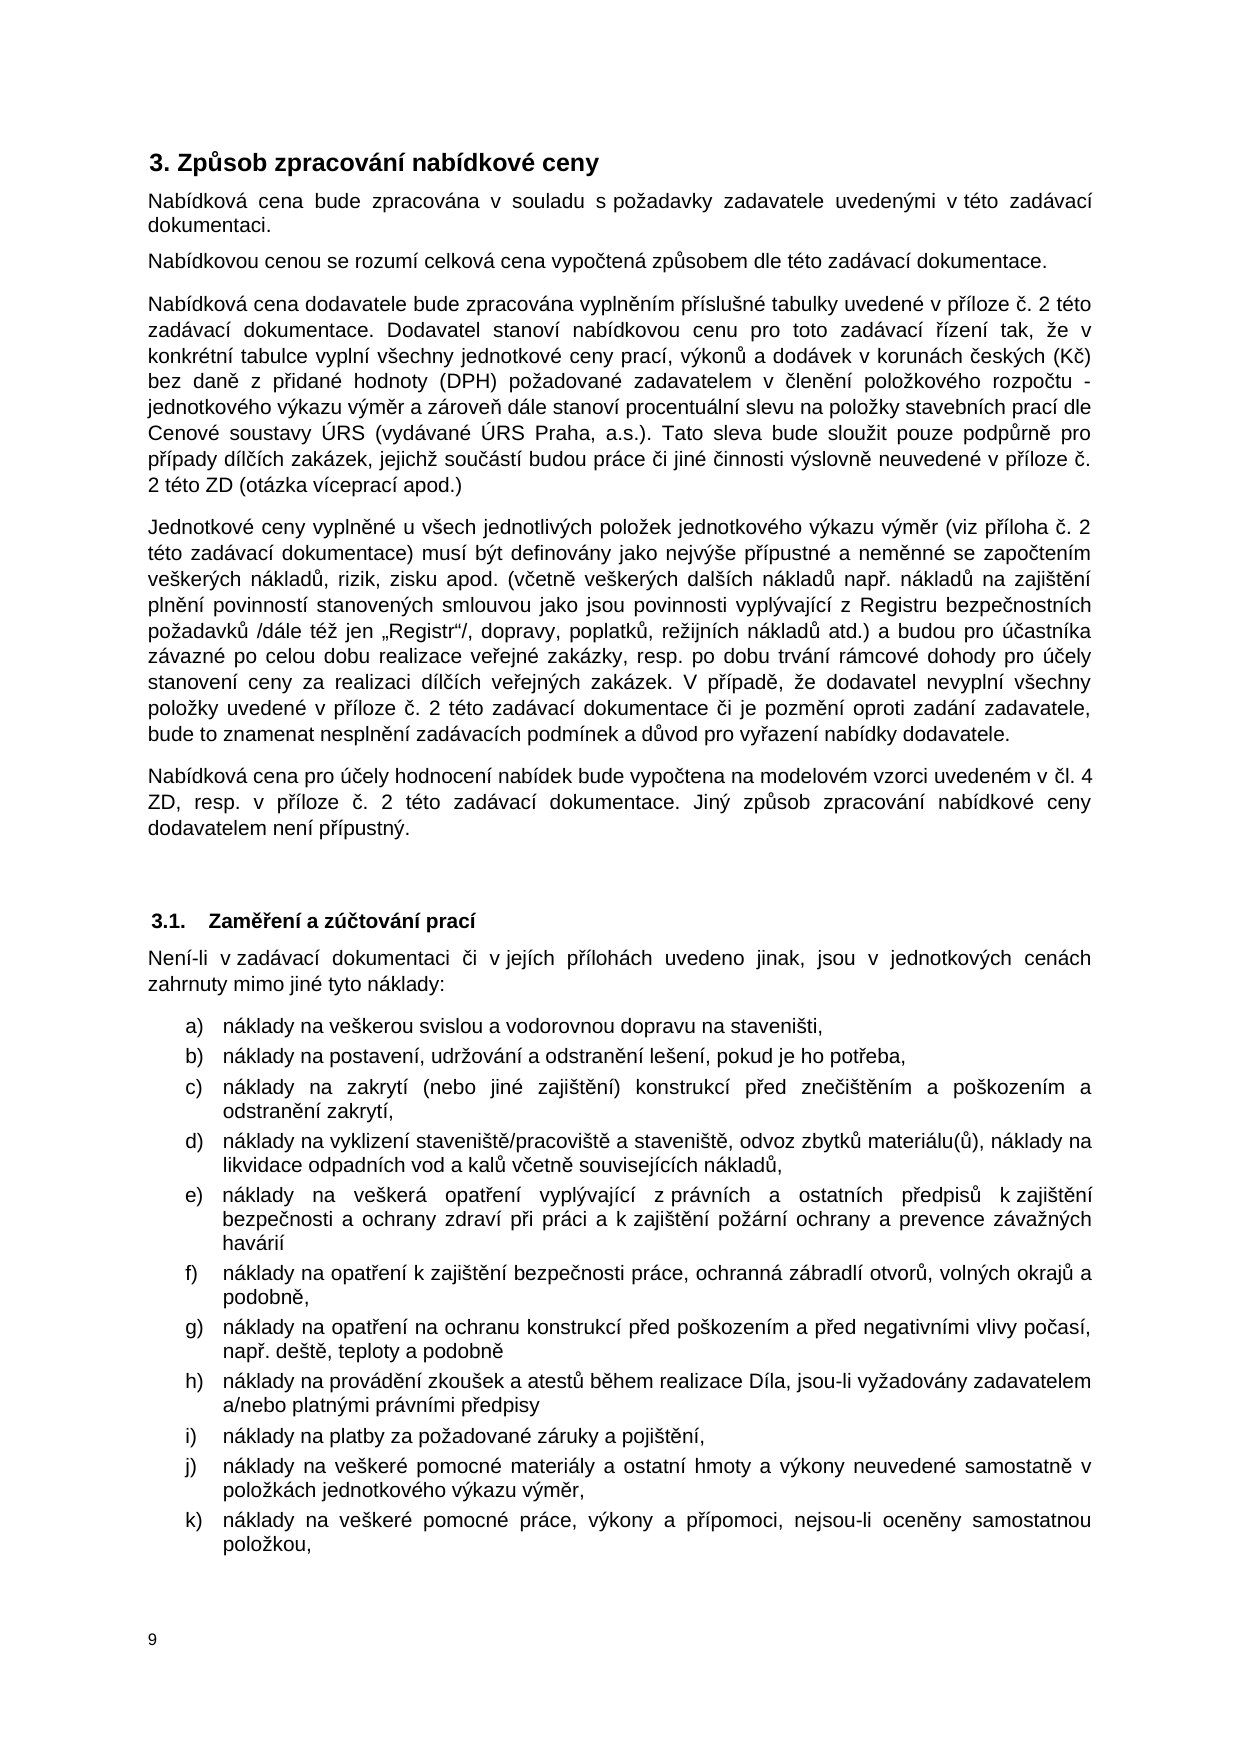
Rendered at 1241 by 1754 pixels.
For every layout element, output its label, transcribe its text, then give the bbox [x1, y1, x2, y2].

text Nabídková cena dodavatele bude zpracována vyplněním příslušné tabulky uvedené v příloze č. 2 této zadávací dokumentace. Dodavatel stanoví nabídkovou cenu pro toto zadávací řízení tak, že v konkrétní tabulce vyplní všechny jednotkové ceny prací, výkonů a dodávek v korunách českých (Kč) bez daně z přidané hodnoty (DPH) požadované zadavatelem v členění položkového rozpočtu - jednotkového výkazu výměr a zároveň dále stanoví procentuální slevu na položky stavebních prací dle Cenové soustavy ÚRS (vydávané ÚRS Praha, a.s.). Tato sleva bude sloužit pouze podpůrně pro případy dílčích zakázek, jejichž součástí budou práce či jiné činnosti výslovně neuvedené v příloze č. 2 této ZD (otázka víceprací apod.) [148, 292, 1093, 497]
list náklady na veškerou svislou a vodorovnou dopravu na staveništi, [185, 1014, 1093, 1038]
text náklady na opatření na ochranu konstrukcí před poškozením a před negativními vlivy počasí, např. deště, teploty a podobně [185, 1315, 1093, 1363]
text Nabídková cena pro účely hodnocení nabídek bude vypočtena na modelovém vzorci uvedeném v čl. 4 ZD, resp. v příloze č. 2 této zadávací dokumentace. Jiný způsob zpracování nabídkové ceny dodavatelem není přípustný. [148, 764, 1093, 840]
list Nabídková cena bude zpracována v souladu s požadavky zadavatele uvedenými v této zadávací dokumentaci. [148, 189, 1093, 237]
text náklady na postavení, udržování a odstranění lešení, pokud je ho potřeba, [185, 1044, 1093, 1068]
subtitle Způsob zpracování nabídkové ceny [149, 148, 1093, 176]
text náklady na zakrytí (nebo jiné zajištění) konstrukcí před znečištěním a poškozením a odstranění zakrytí, [185, 1074, 1093, 1122]
text Nabídkovou cenou se rozumí celková cena vypočtená způsobem dle této zadávací dokumentace. [148, 249, 1093, 273]
text náklady na vyklizení staveniště/pracoviště a staveniště, odvoz zbytků materiálu(ů), náklady na likvidace odpadních vod a kalů včetně souvisejících nákladů, [185, 1129, 1093, 1177]
text náklady na platby za požadované záruky a pojištění, [185, 1423, 1093, 1447]
text Jednotkové ceny vyplněné u všech jednotlivých položek jednotkového výkazu výměr (viz příloha č. 2 této zadávací dokumentace) musí být definovány jako nejvýše přípustné a neměnné se započtením veškerých nákladů, rizik, zisku apod. (včetně veškerých dalších nákladů např. nákladů na zajištění plnění povinností stanovených smlouvou jako jsou povinnosti vyplývající z Registru bezpečnostních požadavků /dále též jen „Registr“/, dopravy, poplatků, režijních nákladů atd.) a budou pro účastníka závazné po celou dobu realizace veřejné zakázky, resp. po dobu trvání rámcové dohody pro účely stanovení ceny za realizaci dílčích veřejných zakázek. V případě, že dodavatel nevyplní všechny položky uvedené v příloze č. 2 této zadávací dokumentace či je pozmění oproti zadání zadavatele, bude to znamenat nesplnění zadávacích podmínek a důvod pro vyřazení nabídky dodavatele. [148, 515, 1093, 746]
text náklady na veškeré pomocné materiály a ostatní hmoty a výkony neuvedené samostatně v položkách jednotkového výkazu výměr, [185, 1454, 1093, 1502]
text Není-li v zadávací dokumentaci či v jejích přílohách uvedeno jinak, jsou v jednotkových cenách zahrnuty mimo jiné tyto náklady: [148, 946, 1093, 996]
text náklady na veškeré pomocné práce, výkony a přípomoci, nejsou-li oceněny samostatnou položkou, [185, 1508, 1093, 1556]
text náklady na veškerá opatření vyplývající z právních a ostatních předpisů k zajištění bezpečnosti a ochrany zdraví při práci a k zajištění požární ochrany a prevence závažných havárií [185, 1183, 1093, 1255]
text náklady na provádění zkoušek a atestů během realizace Díla, jsou-li vyžadovány zadavatelem a/nebo platnými právními předpisy [185, 1369, 1093, 1417]
text náklady na opatření k zajištění bezpečnosti práce, ochranná zábradlí otvorů, volných okrajů a podobně, [185, 1261, 1093, 1309]
subtitle Zaměření a zúčtování prací [151, 909, 1093, 933]
